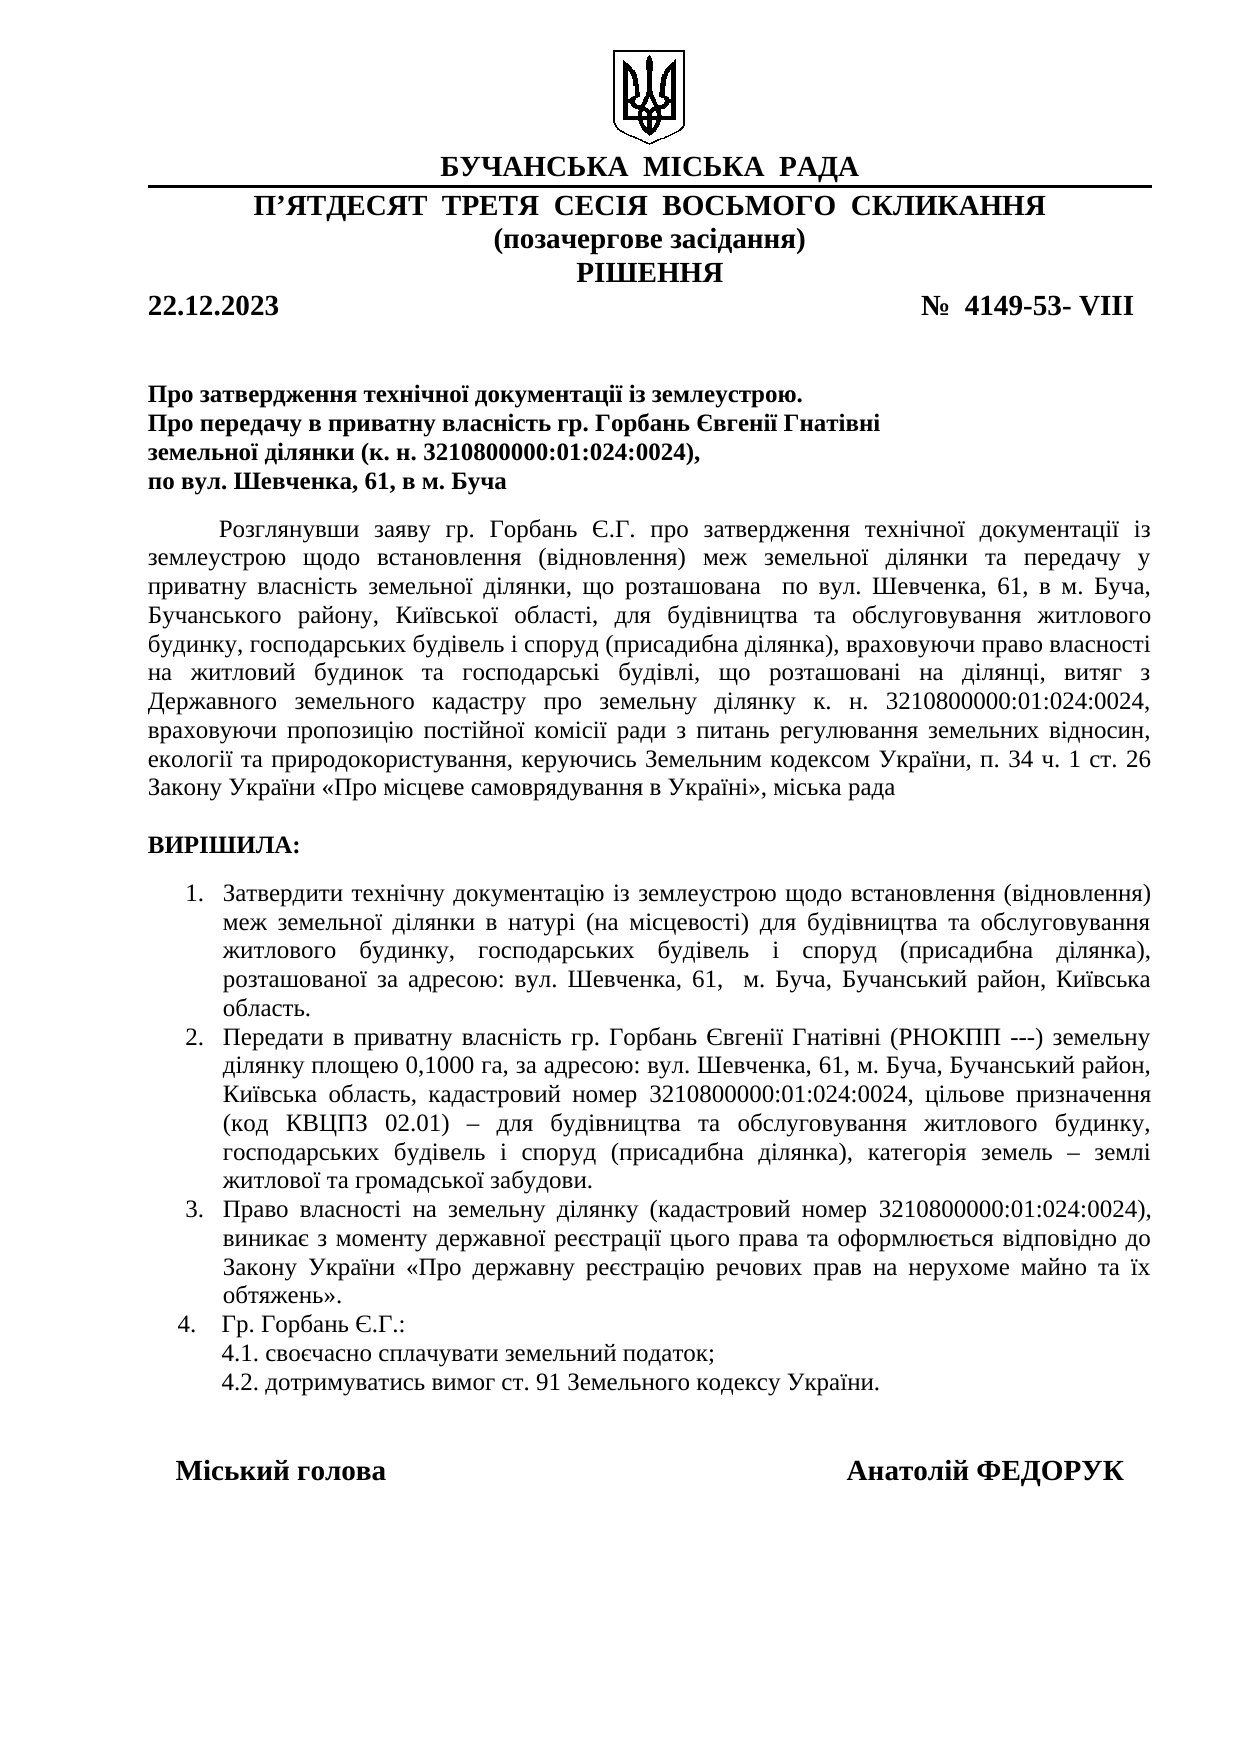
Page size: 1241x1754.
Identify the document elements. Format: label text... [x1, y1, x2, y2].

text 4.2. дотримуватись вимог ст. 91 Земельного кодексу України. [148, 1367, 1152, 1395]
text РІШЕННЯ [148, 255, 1152, 288]
text ВИРІШИЛА: [148, 830, 1152, 859]
text Про передачу в приватну власність гр. Горбань Євгенії Гнатівні [148, 408, 1152, 437]
text земельної ділянки (к. н. 3210800000:01:024:0024), [148, 437, 1152, 466]
text Розглянувши заяву гр. Горбань Є.Г. про затвердження технічної документації із землеустрою щодо встановлення (відновлення) меж земельної ділянки та передачу у приватну власність земельної ділянки, що розташована по вул. Шевченка, 61, в м. Буча, Бучанського району, Київської області, для будівництва та обслуговування житлового будинку, господарських будівель і споруд (присадибна ділянка), враховуючи право власності на житловий будинок та господарські будівлі, що розташовані на ділянці, витяг з Державного земельного кадастру про земельну ділянку к. н. 3210800000:01:024:0024, враховуючи пропозицію постійної комісії ради з питань регулювання земельних відносин, екології та природокористування, керуючись Земельним кодексом України, п. 34 ч. 1 ст. 26 Закону України «Про місцеве самоврядування в Україні», міська рада [148, 514, 1152, 801]
list Передати в приватну власність гр. Горбань Євгенії Гнатівні (РНОКПП ---) земельну ділянку площею 0,1000 га, за адресою: вул. Шевченка, 61, м. Буча, Бучанський район, Київська область, кадастровий номер 3210800000:01:024:0024, цільове призначення (код КВЦПЗ 02.01) – для будівництва та обслуговування житлового будинку, господарських будівель і споруд (присадибна ділянка), категорія земель – землі житлової та громадської забудови. [185, 1022, 1152, 1194]
text 4. Гр. Горбань Є.Г.: [148, 1309, 1152, 1338]
list Право власності на земельну ділянку (кадастровий номер 3210800000:01:024:0024), виникає з моменту державної реєстрації цього права та оформлюється відповідно до Закону України «Про державну реєстрацію речових прав на нерухоме майно та їх обтяжень». [185, 1194, 1152, 1309]
text по вул. Шевченка, 61, в м. Буча [148, 466, 1152, 494]
text 22.12.2023 № 4149-53- VІІІ [148, 288, 1152, 322]
list Затвердити технічну документацію із землеустрою щодо встановлення (відновлення) меж земельної ділянки в натурі (на місцевості) для будівництва та обслуговування житлового будинку, господарських будівель і споруд (присадибна ділянка), розташованої за адресою: вул. Шевченка, 61, м. Буча, Бучанський район, Київська область. [185, 878, 1152, 1022]
text Про затвердження технічної документації із землеустрою. [148, 379, 1152, 408]
text (позачергове засідання) [148, 221, 1152, 255]
text П’ЯТДЕСЯТ ТРЕТЯ СЕСІЯ ВОСЬМОГО СКЛИКАННЯ [148, 188, 1152, 221]
text 4.1. своєчасно сплачувати земельний податок; [148, 1338, 1152, 1367]
text БУЧАНСЬКА МІСЬКА РАДА [148, 149, 1152, 185]
text Міський голова Анатолій ФЕДОРУК [148, 1453, 1152, 1486]
